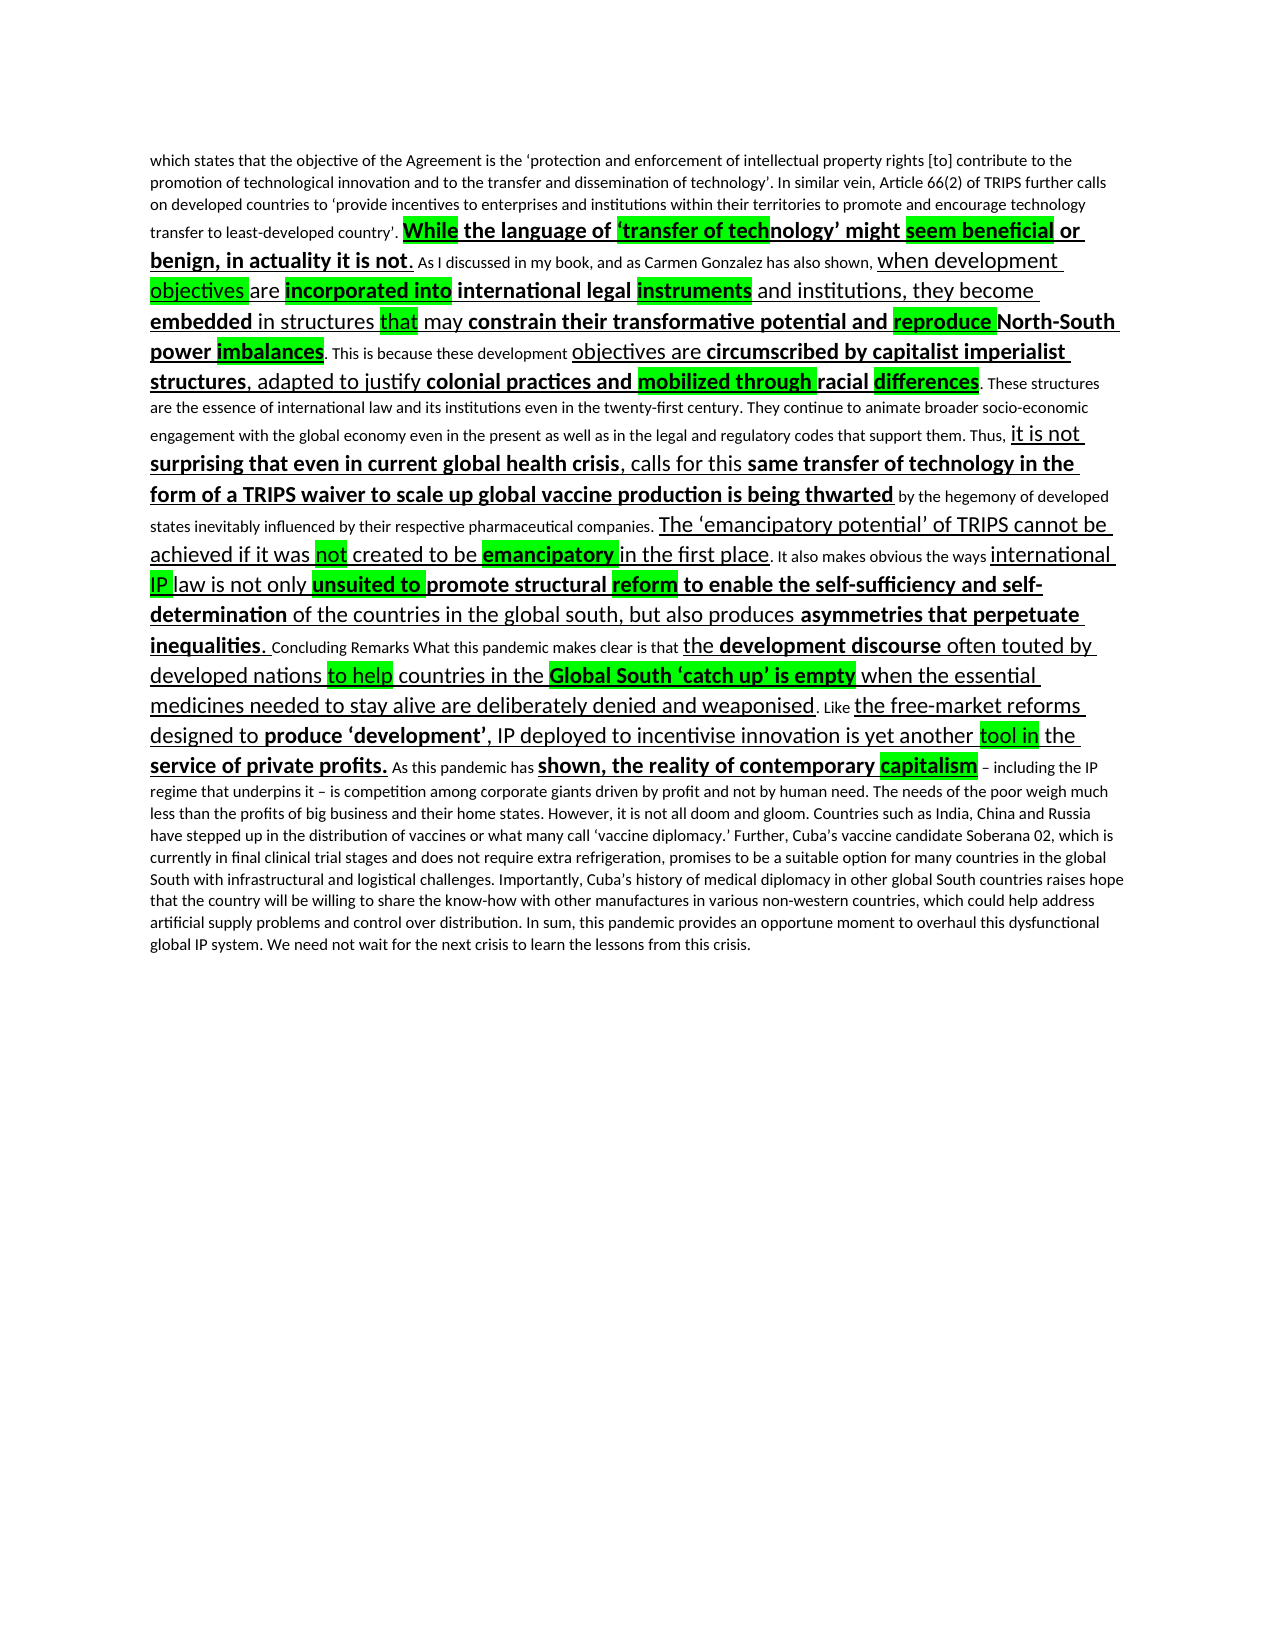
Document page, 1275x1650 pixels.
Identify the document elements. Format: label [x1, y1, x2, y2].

text [150, 150, 1125, 955]
